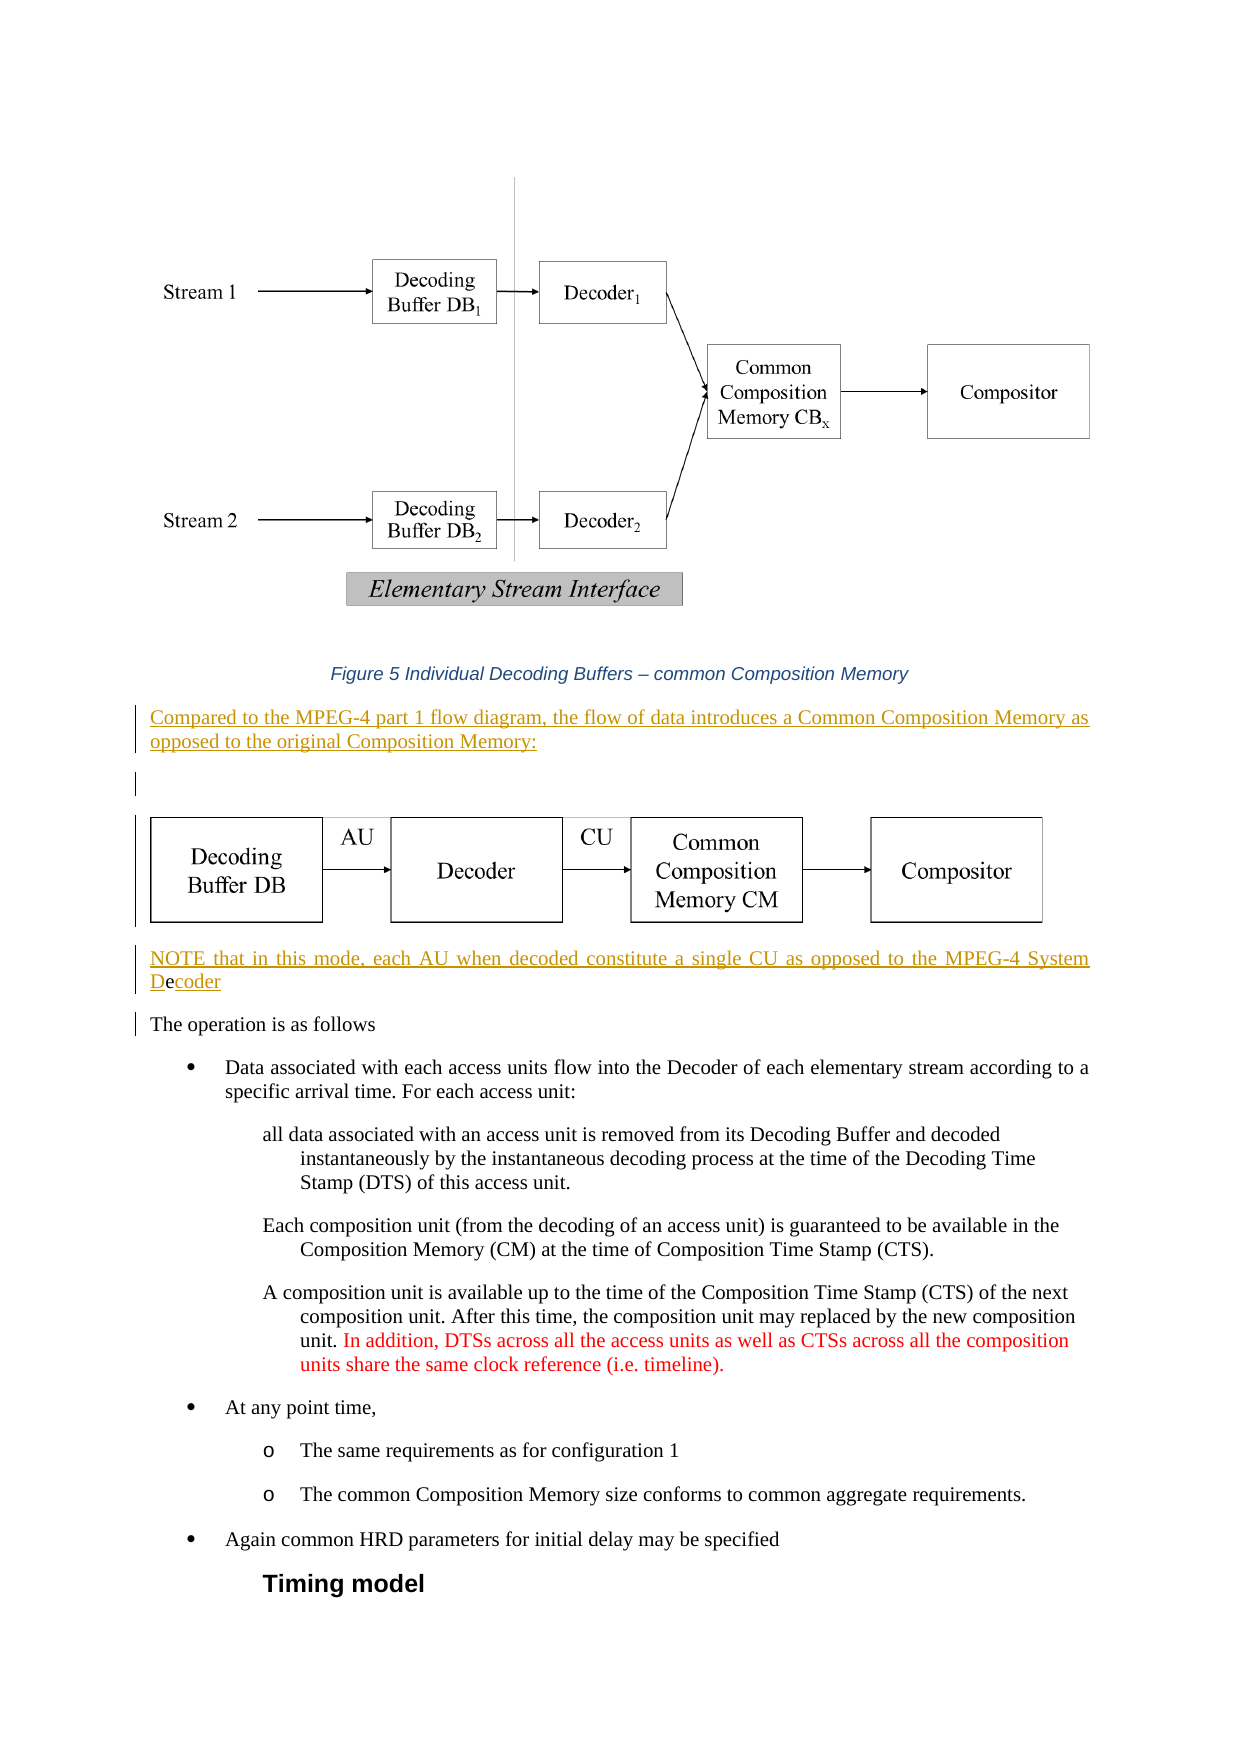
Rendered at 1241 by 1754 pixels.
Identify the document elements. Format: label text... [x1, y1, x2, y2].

picture [150, 177, 1090, 618]
list all data associated with an access unit is removed from its Decoding Buffer and decoded instantaneously by the instantaneous decoding process at the time of the Decoding Time Stamp (DTS) of this access unit. [262, 1122, 1090, 1194]
list The common Composition Memory size conforms to common aggregate requirements. [262, 1482, 1090, 1508]
list Again common HRD parameters for initial delay may be specified [187, 1527, 1090, 1551]
list At any point time, [187, 1395, 1090, 1419]
list Timing model [262, 1569, 1090, 1598]
list A composition unit is available up to the time of the Composition Time Stamp (CTS) of the next composition unit. After this time, the composition unit may replaced by the new composition unit. In addition, DTSs across all the access units as well as CTSs across all the composition units share the same clock reference (i.e. timeline). [262, 1280, 1090, 1376]
text The operation is as follows [150, 1012, 1090, 1036]
text e [150, 945, 1090, 966]
list Data associated with each access units flow into the Decoder of each elementary stream according to a specific arrival time. For each access unit: [187, 1055, 1090, 1103]
text e [150, 968, 1090, 993]
picture [150, 815, 1043, 927]
list The same requirements as for configuration 1 [262, 1438, 1090, 1463]
list Each composition unit (from the decoding of an access unit) is guaranteed to be available in the Composition Memory (CM) at the time of Composition Time Stamp (CTS). [262, 1213, 1090, 1261]
text Figure 5 Individual Decoding Buffers – common Composition Memory [150, 663, 1090, 684]
